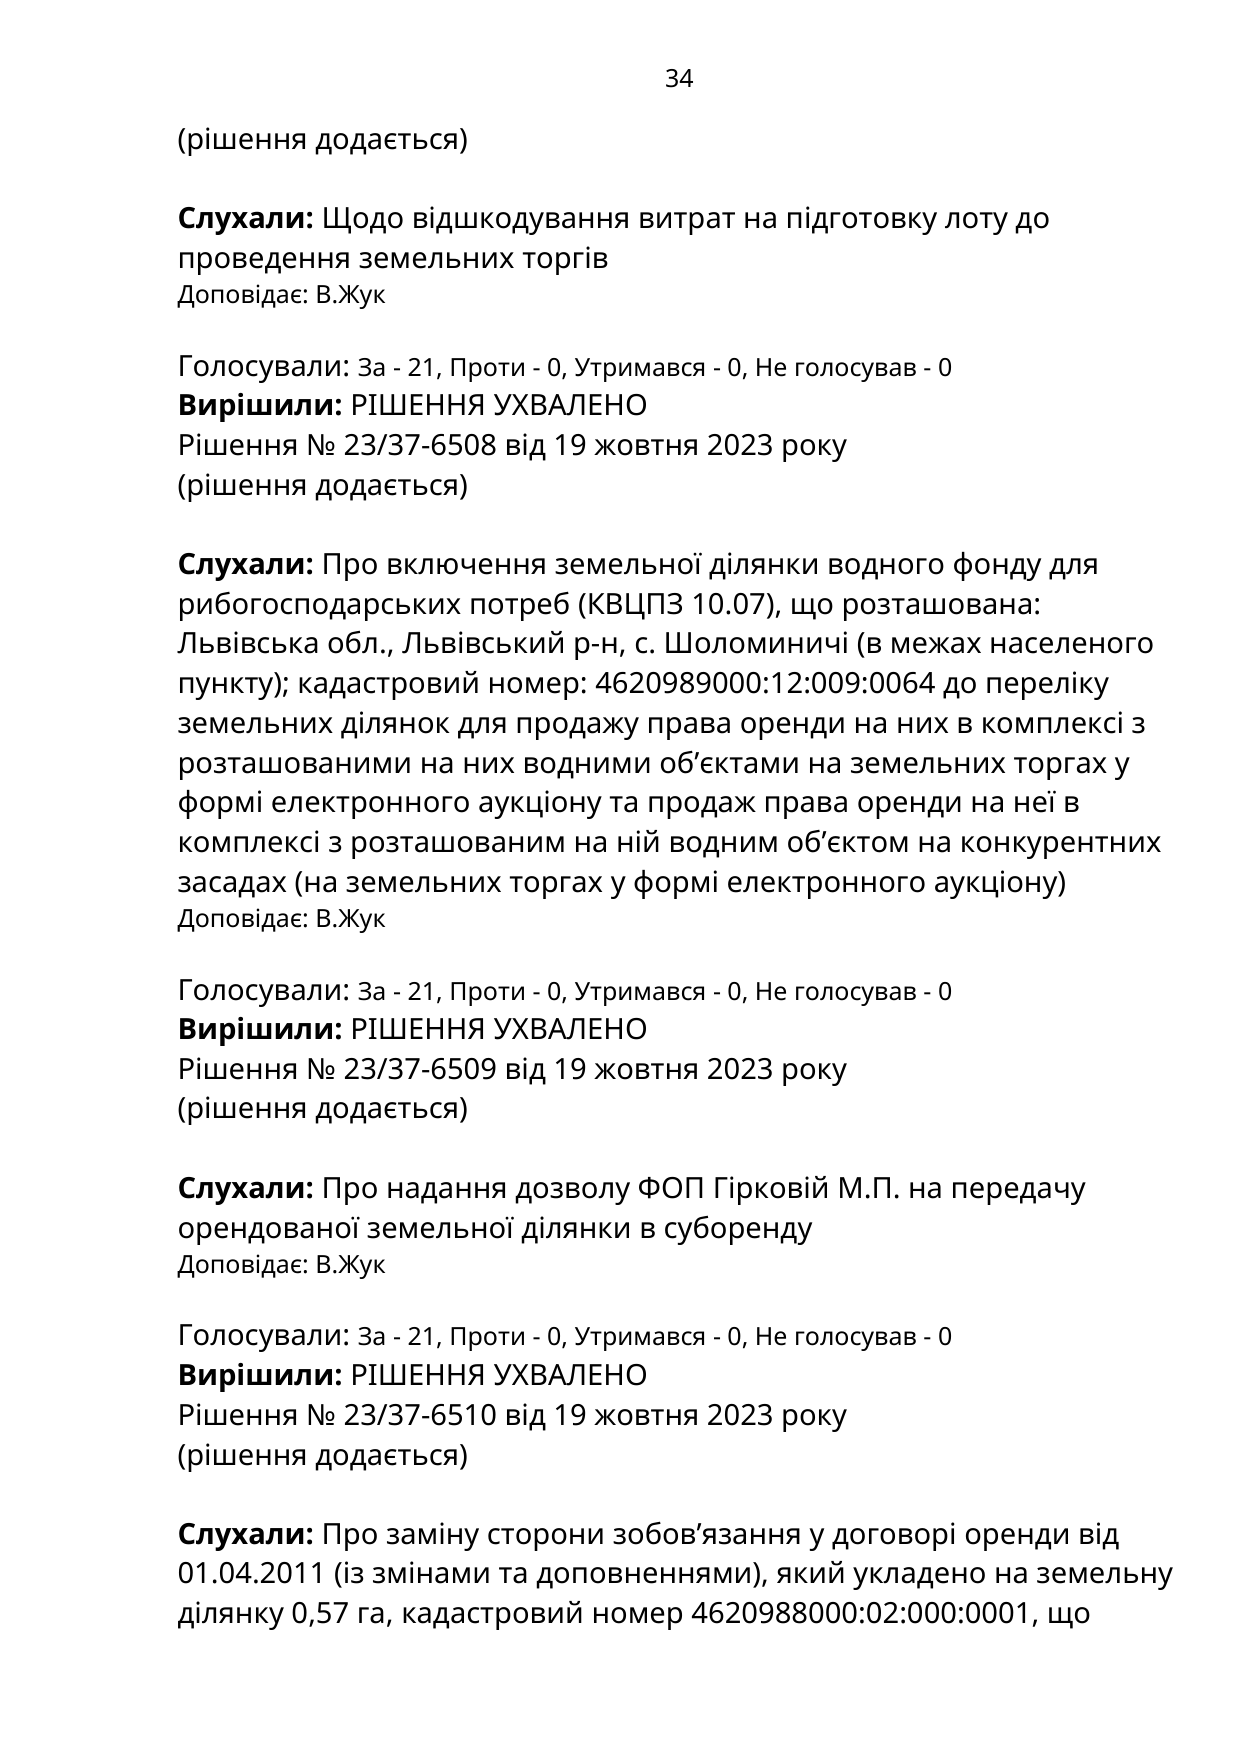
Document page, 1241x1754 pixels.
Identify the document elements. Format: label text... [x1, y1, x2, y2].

text Вирішили: РІШЕННЯ УХВАЛЕНО [177, 1354, 1181, 1394]
text (рішення додається) [177, 464, 1181, 504]
text (рішення додається) [177, 1434, 1181, 1473]
text Слухали: Щодо відшкодування витрат на підготовку лоту до проведення земельних торгів [177, 197, 1181, 277]
text (рішення додається) [177, 118, 1181, 158]
text Вирішили: РІШЕННЯ УХВАЛЕНО [177, 385, 1181, 424]
text Доповідає: В.Жук [177, 901, 1181, 935]
text Слухали: Про надання дозволу ФОП Гірковій М.П. на передачу орендованої земельної ділянки в суборенду [177, 1167, 1181, 1247]
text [177, 1513, 1181, 1632]
text Рішення № 23/37-6509 від 19 жовтня 2023 року [177, 1048, 1181, 1088]
text Голосували: За - 21, Проти - 0, Утримався - 0, Не голосував - 0 [177, 969, 1181, 1008]
text Голосували: За - 21, Проти - 0, Утримався - 0, Не голосував - 0 [177, 1315, 1181, 1354]
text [177, 345, 1181, 385]
text Доповідає: В.Жук [177, 1247, 1181, 1281]
text Рішення № 23/37-6510 від 19 жовтня 2023 року [177, 1394, 1181, 1434]
text (рішення додається) [177, 1088, 1181, 1127]
text Вирішили: РІШЕННЯ УХВАЛЕНО [177, 1008, 1181, 1048]
text Рішення № 23/37-6508 від 19 жовтня 2023 року [177, 424, 1181, 464]
text Доповідає: В.Жук [177, 277, 1181, 311]
text Слухали: Про включення земельної ділянки водного фонду для рибогосподарських потреб (КВЦПЗ 10.07), що розташована: Львівська обл., Львівський р-н, с. Шоломиничі (в межах населеного пункту); кадастровий номер: 4620989000:12:009:0064 до переліку земельних ділянок для продажу права оренди на них в комплексі з розташованими на них водними об’єктами на земельних торгах у формі електронного аукціону та продаж права оренди на неї в комплексі з розташованим на ній водним об’єктом на конкурентних засадах (на земельних торгах у формі електронного аукціону) [177, 543, 1181, 901]
